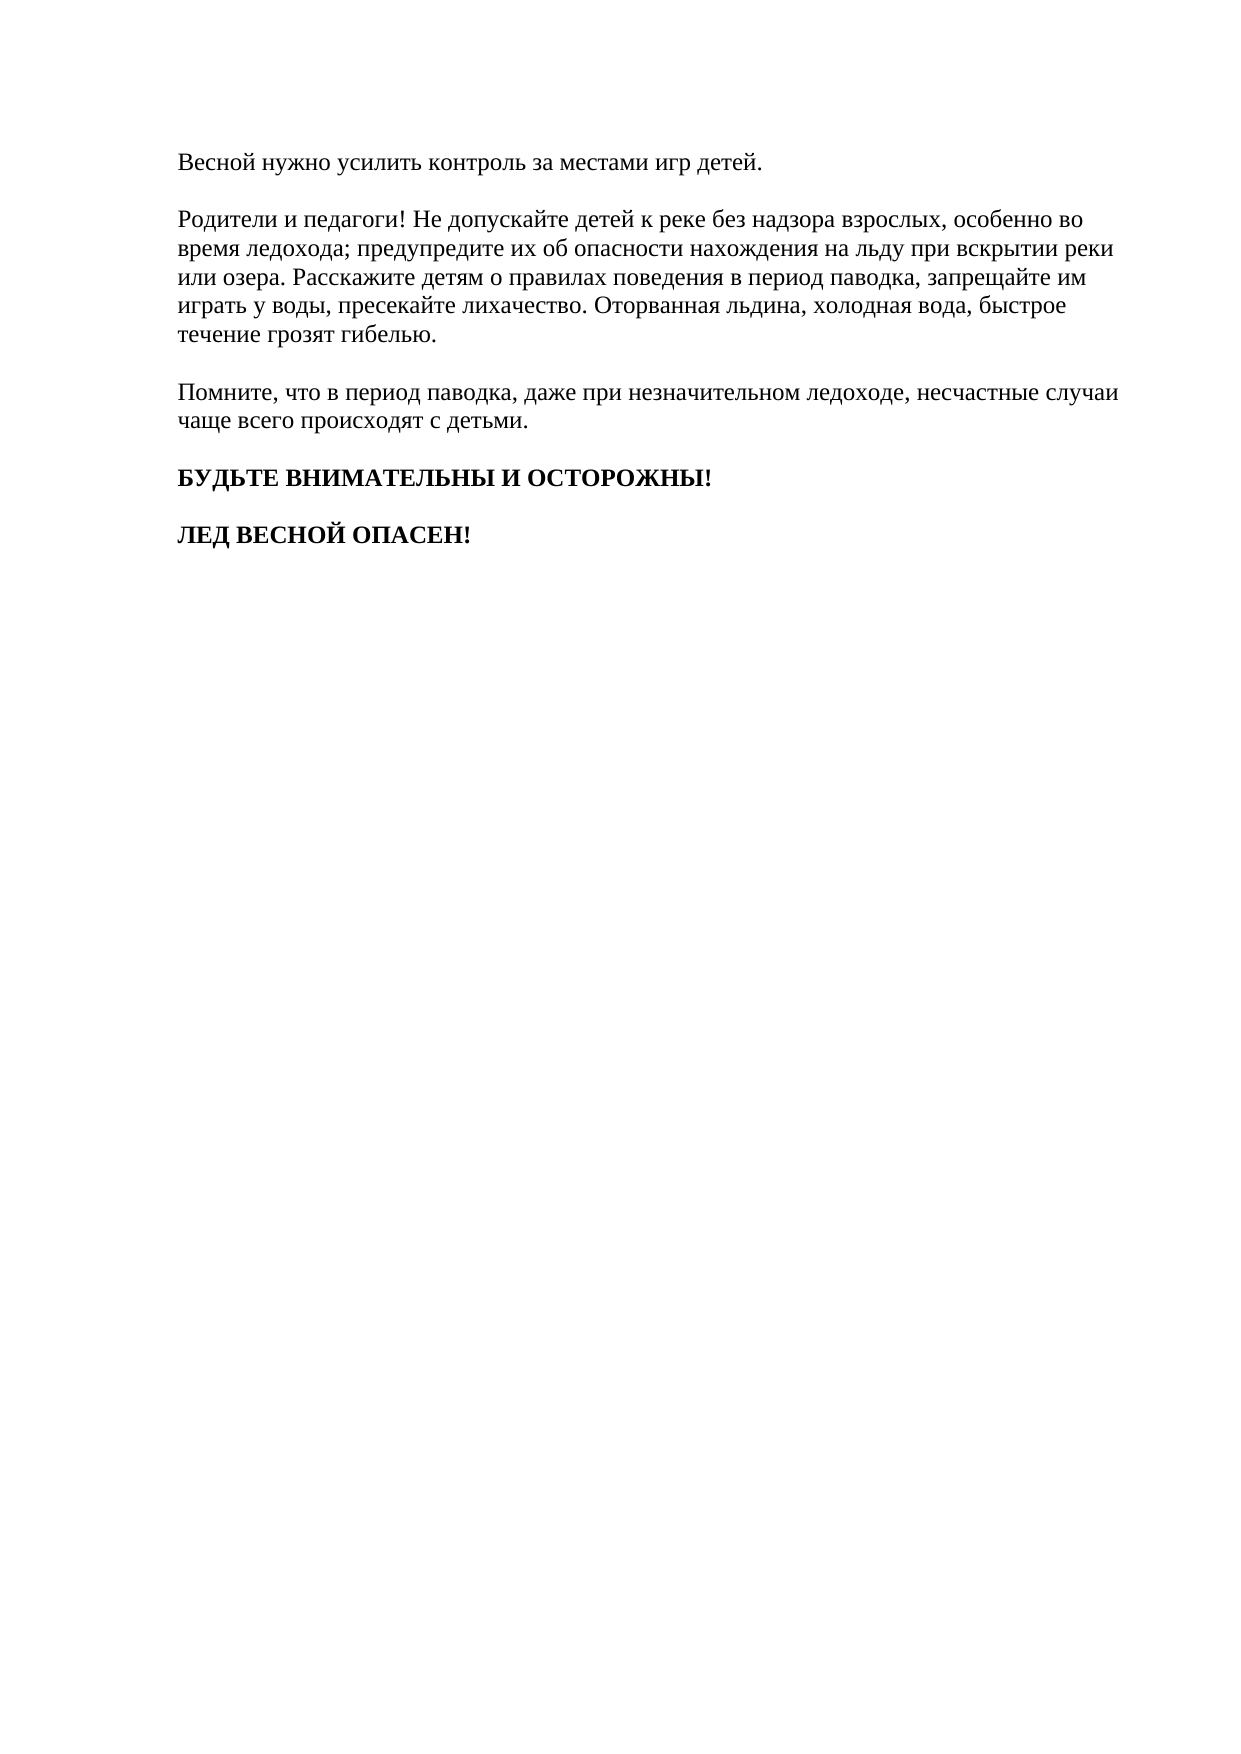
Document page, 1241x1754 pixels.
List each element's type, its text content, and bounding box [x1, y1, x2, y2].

text ЛЕД ВЕСНОЙ ОПАСЕН! [177, 521, 1152, 549]
text Помните, что в период паводка, даже при незначительном ледоходе, несчастные случаи чаще всего происходят с детьми. [177, 377, 1152, 434]
text Родители и педагоги! Не допускайте детей к реке без надзора взрослых, особенно во время ледохода; предупредите их об опасности нахождения на льду при вскрытии реки или озера. Расскажите детям о правилах поведения в период паводка, запрещайте им играть у воды, пресекайте лихачество. Оторванная льдина, холодная вода, быстрое течение грозят гибелью. [177, 204, 1152, 348]
text БУДЬТЕ ВНИМАТЕЛЬНЫ И ОСТОРОЖНЫ! [177, 463, 1152, 492]
text Весной нужно усилить контроль за местами игр детей. [177, 147, 1152, 176]
